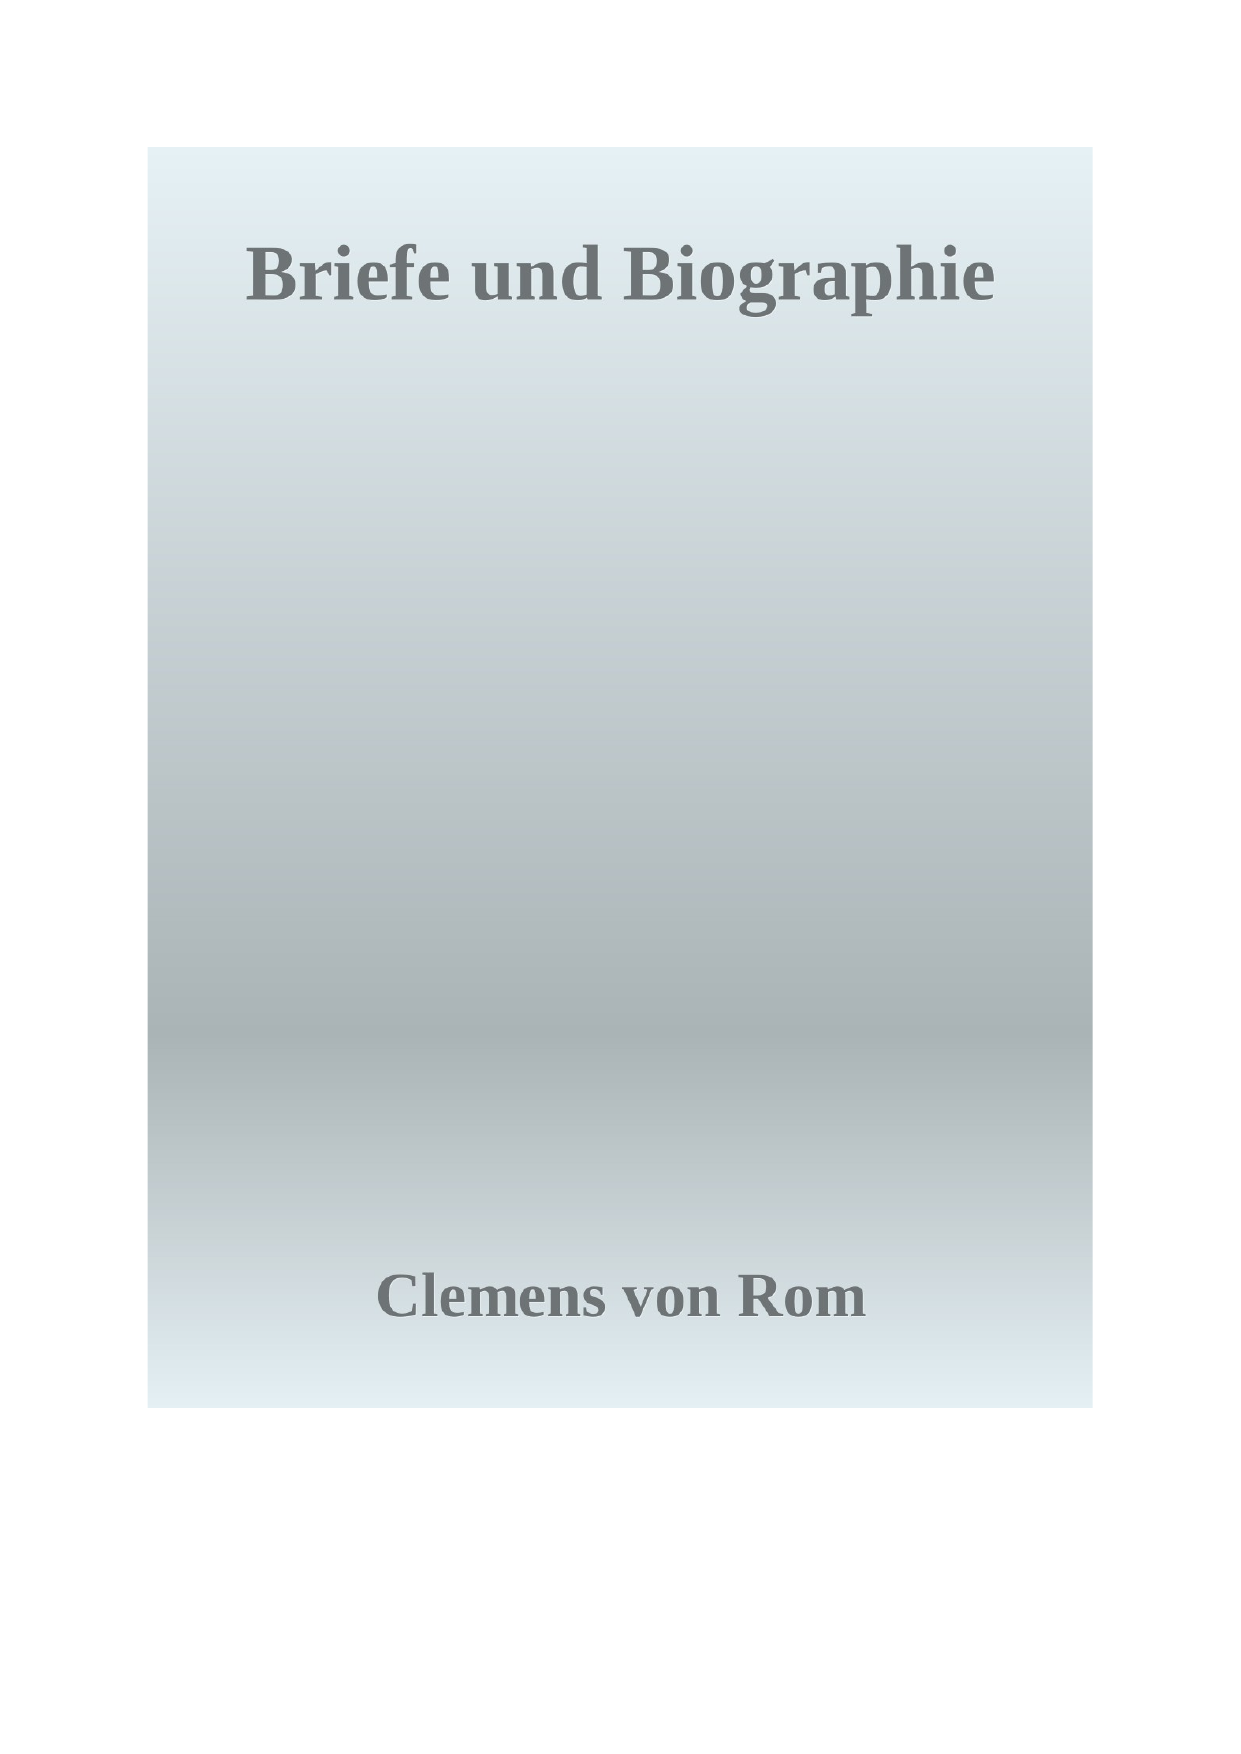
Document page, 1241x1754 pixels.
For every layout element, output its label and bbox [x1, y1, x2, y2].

picture [147, 147, 1093, 1408]
